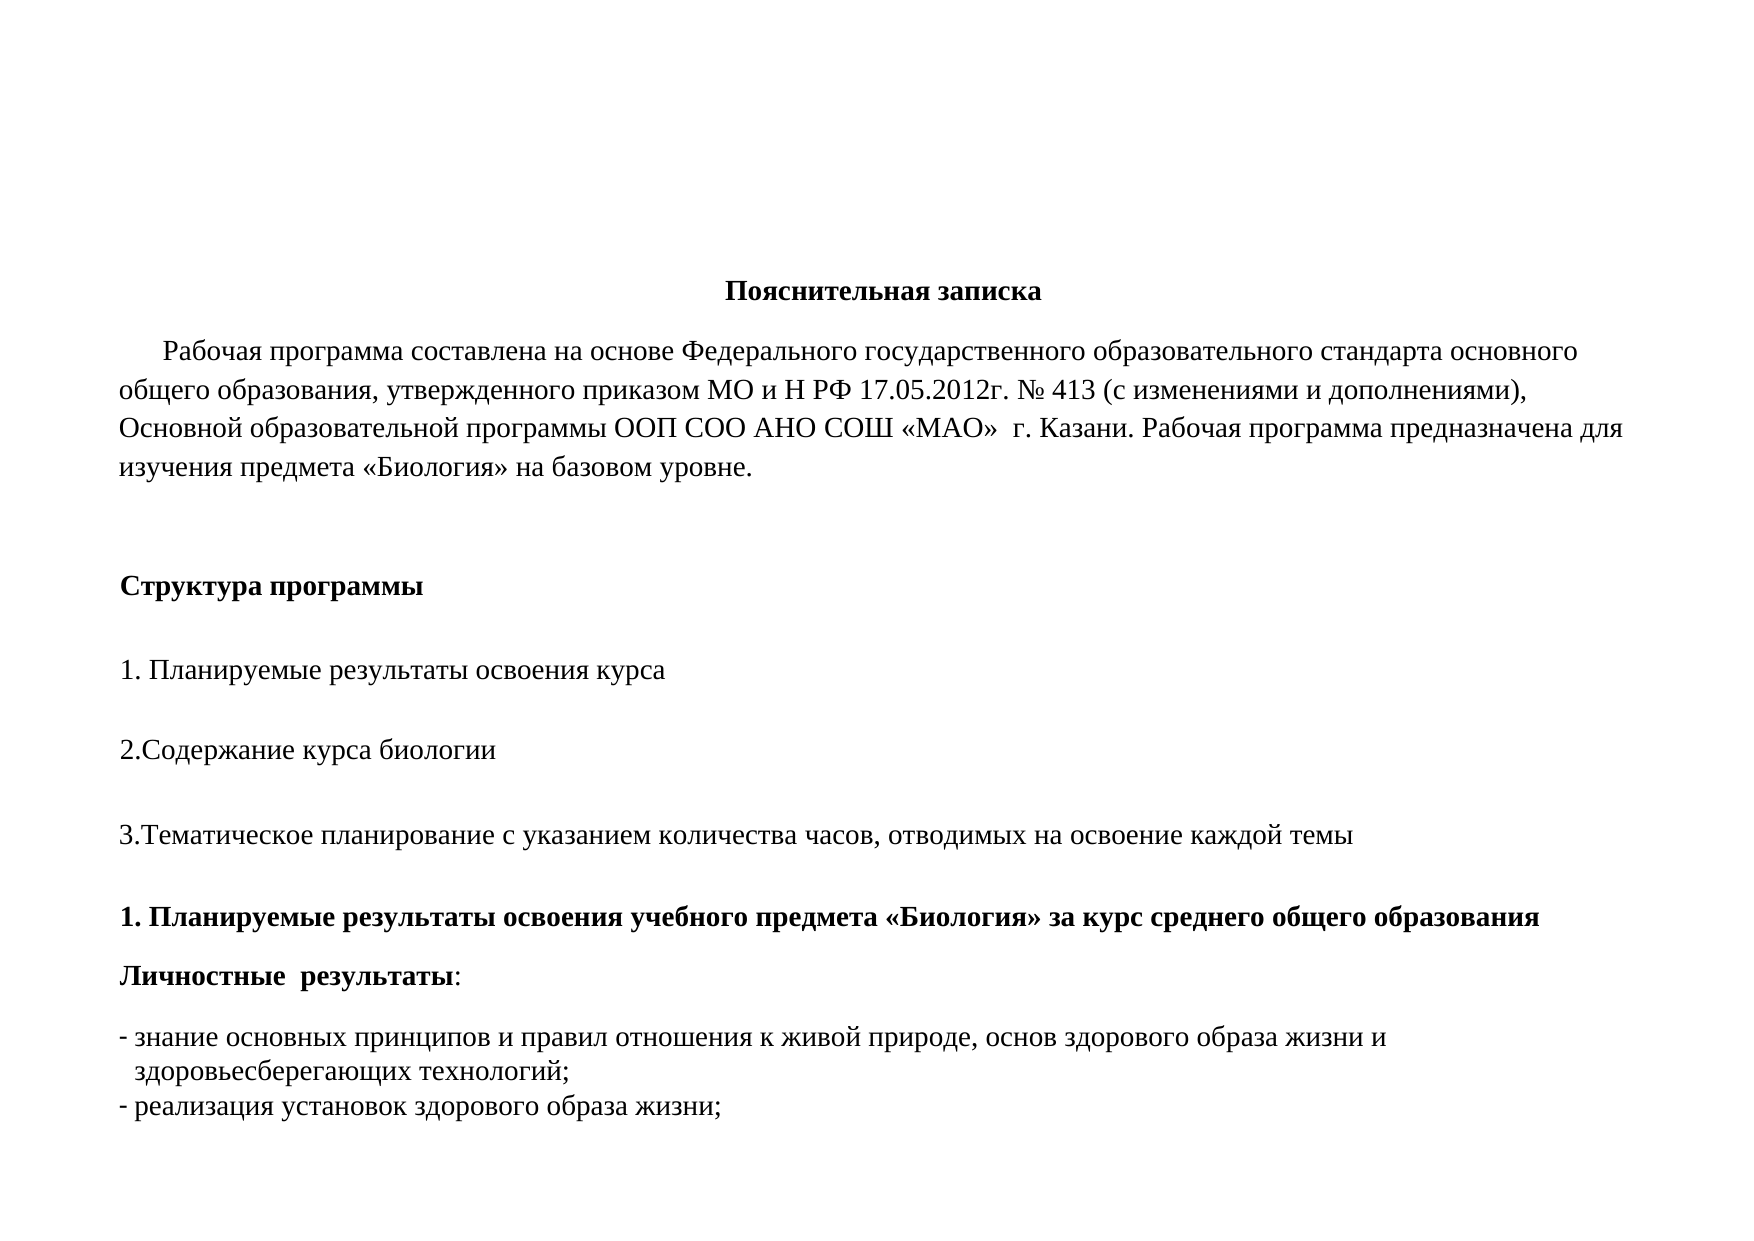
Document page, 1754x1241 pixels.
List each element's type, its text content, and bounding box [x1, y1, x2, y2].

text Личностные результаты: [119, 958, 1635, 992]
text 1. Планируемые результаты освоения курса [119, 652, 1635, 685]
text Рабочая программа составлена на основе Федерального государственного образовательного стандарта основного общего образования, утвержденного приказом МО и Н РФ 17.05.2012г. № 413 (с изменениями и дополнениями), Основной образовательной программы ООП СОО АНО СОШ «МАО» г. Казани. Рабочая программа предназначена для изучения предмета «Биология» на базовом уровне. [119, 333, 1642, 482]
list реализация установок здорового образа жизни; [119, 1087, 1635, 1123]
text 2.Содержание курса биологии [119, 732, 1635, 766]
text 3.Тематическое планирование с указанием количества часов, отводимых на освоение каждой темы [119, 817, 1642, 850]
list знание основных принципов и правил отношения к живой природе, основ здорового образа жизни и здоровьесберегающих технологий; [119, 1018, 1635, 1087]
text Пояснительная записка [119, 273, 1642, 307]
text Структура программы [119, 568, 1635, 601]
text 1. Планируемые результаты освоения учебного предмета «Биология» за курс среднего общего образования [119, 899, 1635, 933]
